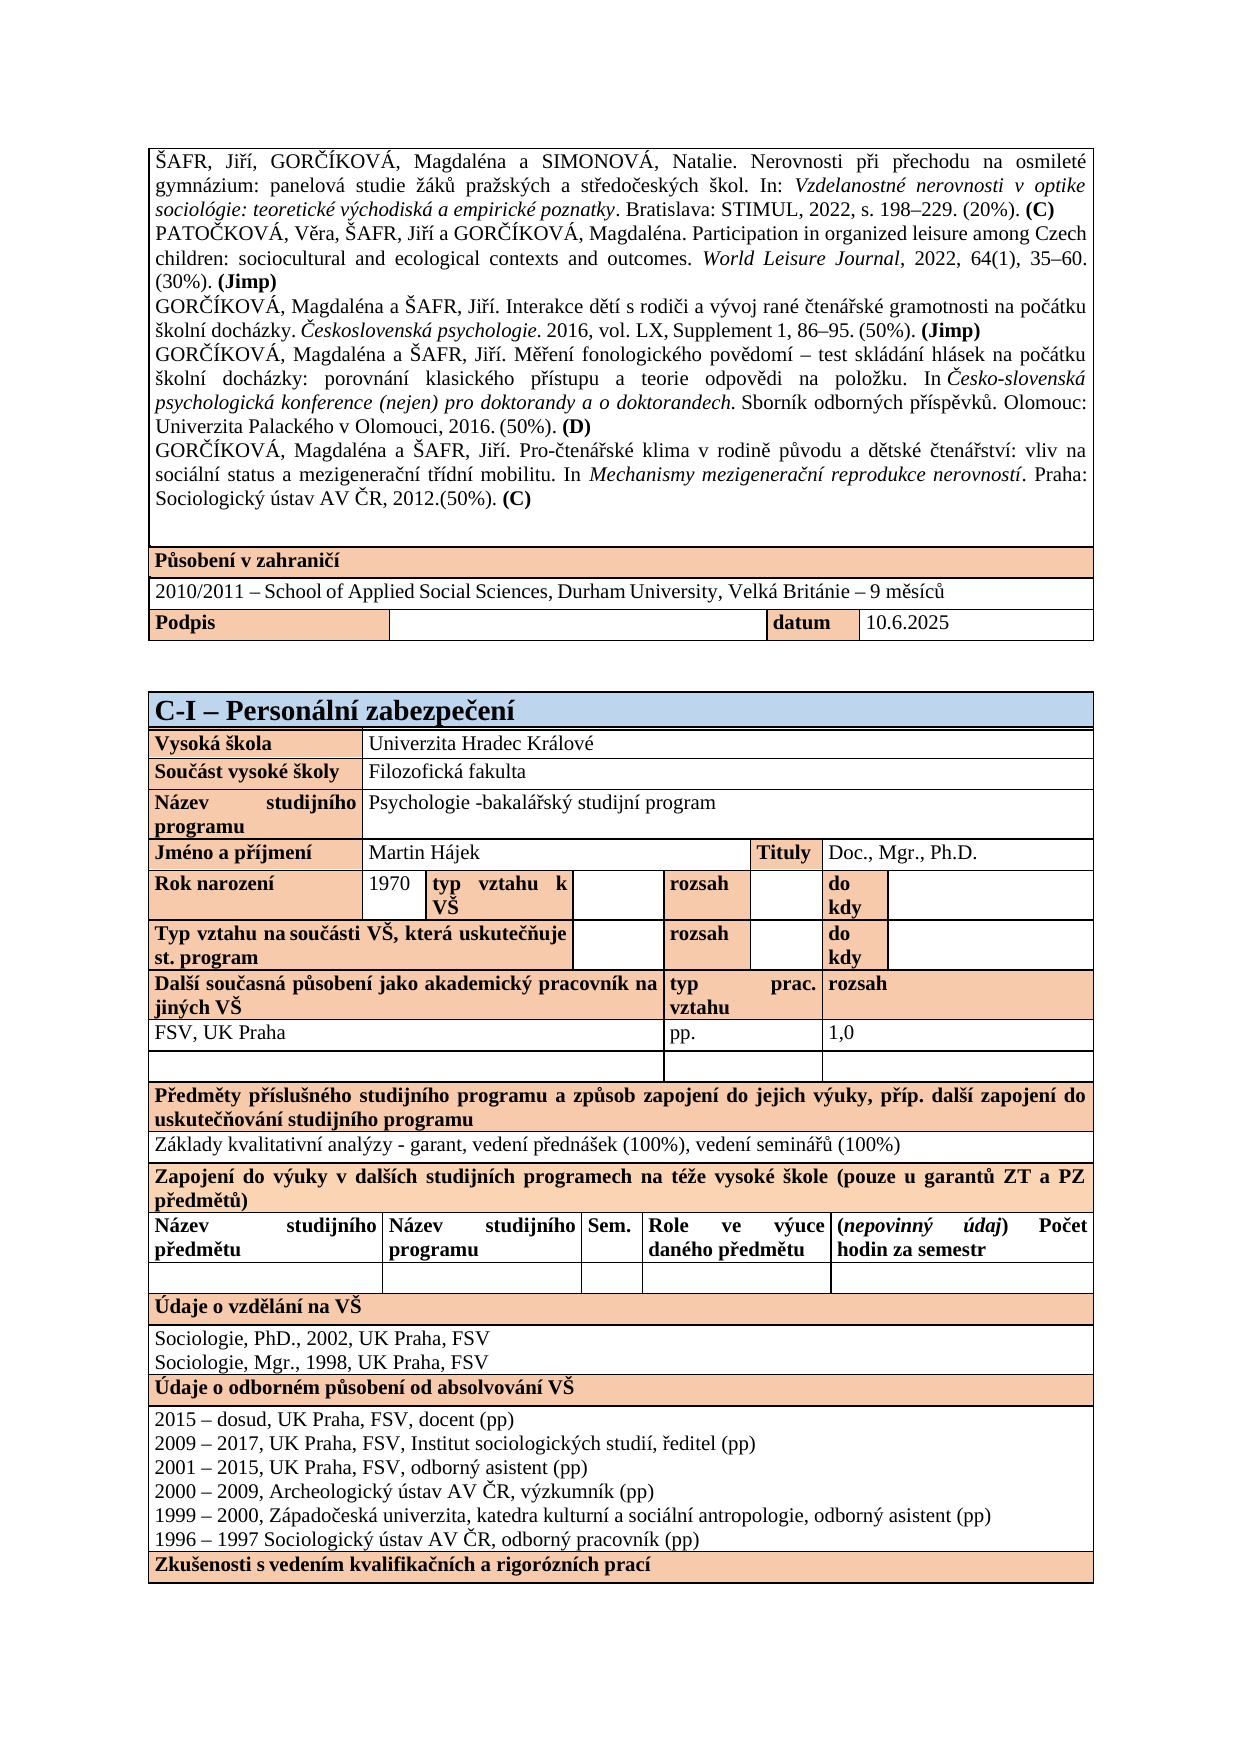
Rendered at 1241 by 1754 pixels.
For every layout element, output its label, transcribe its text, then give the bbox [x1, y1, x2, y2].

table_cell Univerzita Hradec Králové [363, 731, 1093, 757]
table_cell typ vztahu k VŠ [427, 871, 572, 919]
table_cell Zkušenosti s vedením kvalifikačních a rigorózních prací [149, 1552, 1093, 1582]
table_cell [832, 1263, 1093, 1293]
table_cell Součást vysoké školy [149, 759, 362, 789]
table_cell [149, 1263, 382, 1293]
table_cell [643, 1263, 830, 1293]
table_cell typ prac. vztahu [665, 971, 822, 1019]
table_cell (nepovinný údaj) Počet hodin za semestr [832, 1213, 1093, 1261]
table_cell [751, 921, 822, 969]
table_cell Název studijního programu [383, 1213, 581, 1261]
table_cell Role ve výuce daného předmětu [643, 1213, 830, 1261]
table_cell [889, 921, 1093, 969]
table_cell Název studijního programu [149, 790, 362, 838]
table_cell 2015 – dosud, UK Praha, FSV, docent (pp) 2009 – 2017, UK Praha, FSV, Institut sociologických studií, ředitel (pp) 2001 – 2015, UK Praha, FSV, odborný asistent (pp) 2000 – 2009, Archeologický ústav AV ČR, výzkumník (pp) 1999 – 2000, Západočeská univerzita, katedra kulturní a sociální antropologie, odborný asistent (pp) 1996 – 1997 Sociologický ústav AV ČR, odborný pracovník (pp) [149, 1407, 1093, 1551]
table_cell 1970 [363, 871, 425, 919]
table_cell Jméno a příjmení [149, 840, 362, 869]
table_cell Vysoká škola [149, 731, 362, 757]
table_cell [574, 921, 663, 969]
table_cell FSV, UK Praha [149, 1020, 663, 1050]
table_cell Rok narození [149, 871, 362, 919]
table_cell [574, 871, 663, 919]
table_cell Filozofická fakulta [363, 759, 1093, 789]
table_cell [149, 1052, 663, 1081]
table_cell Sociologie, PhD., 2002, UK Praha, FSV Sociologie, Mgr., 1998, UK Praha, FSV [149, 1326, 1093, 1374]
table_cell Název studijního předmětu [149, 1213, 382, 1261]
table_cell ŠAFR, Jiří, GORČÍKOVÁ, Magdaléna a SIMONOVÁ, Natalie. Nerovnosti při přechodu na osmileté gymnázium: panelová studie žáků pražských a středočeských škol. In: Vzdelanostné nerovnosti v optike sociológie: teoretické východiská a empirické poznatky. Bratislava: STIMUL, 2022, s. 198–229. (20%). (C) PATOČKOVÁ, Věra, ŠAFR, Jiří a GORČÍKOVÁ, Magdaléna. Participation in organized leisure among Czech children: sociocultural and ecological contexts and outcomes. World Leisure Journal, 2022, 64(1), 35–60. (30%). (Jimp) GORČÍKOVÁ, Magdaléna a ŠAFR, Jiří. Interakce dětí s rodiči a vývoj rané čtenářské gramotnosti na počátku školní docházky. Československá psychologie. 2016, vol. LX, Supplement 1, 86–95. (50%). (Jimp) GORČÍKOVÁ, Magdaléna a ŠAFR, Jiří. Měření fonologického povědomí – test skládání hlásek na počátku školní docházky: porovnání klasického přístupu a teorie odpovědi na položku. In Česko-slovenská psychologická konference (nejen) pro doktorandy a o doktorandech. Sborník odborných příspěvků. Olomouc: Univerzita Palackého v Olomouci, 2016. (50%). (D) GORČÍKOVÁ, Magdaléna a ŠAFR, Jiří. Pro-čtenářské klima v rodině původu a dětské čtenářství: vliv na sociální status a mezigenerační třídní mobilitu. In Mechanismy mezigenerační reprodukce nerovností. Praha: Sociologický ústav AV ČR, 2012.(50%). (C) [150, 149, 1093, 546]
table_cell datum [768, 610, 859, 640]
table_cell Sem. [582, 1213, 642, 1261]
table_cell Typ vztahu na součásti VŠ, která uskutečňuje st. program [149, 921, 572, 969]
table_cell Doc., Mgr., Ph.D. [823, 840, 1093, 869]
table_cell [665, 1052, 822, 1081]
table_cell Martin Hájek [363, 840, 750, 869]
table_cell Psychologie -bakalářský studijní program [363, 790, 1093, 838]
table_cell [823, 1052, 1093, 1081]
table_cell do kdy [823, 871, 887, 919]
table_cell rozsah [665, 921, 750, 969]
table_cell Údaje o vzdělání na VŠ [149, 1294, 1093, 1324]
table_cell do kdy [823, 921, 887, 969]
table_cell Působení v zahraničí [149, 548, 1093, 577]
table_cell Předměty příslušného studijního programu a způsob zapojení do jejich výuky, příp. další zapojení do uskutečňování studijního programu [149, 1083, 1093, 1131]
table_cell Další současná působení jako akademický pracovník na jiných VŠ [149, 971, 663, 1019]
table_cell rozsah [823, 971, 1093, 1019]
table_cell Údaje o odborném působení od absolvování VŠ [149, 1375, 1093, 1405]
table_cell rozsah [665, 871, 750, 919]
table_cell Zapojení do výuky v dalších studijních programech na téže vysoké škole (pouze u garantů ZT a PZ předmětů) [149, 1164, 1093, 1212]
table_cell [751, 871, 822, 919]
table_cell Základy kvalitativní analýzy - garant, vedení přednášek (100%), vedení seminářů (100%) [149, 1132, 1093, 1162]
table_cell 1,0 [823, 1020, 1093, 1050]
table_cell [390, 610, 766, 640]
table_cell [889, 871, 1093, 919]
table_cell [582, 1263, 642, 1293]
table_header C-I – Personální zabezpečení [149, 693, 1093, 726]
table_cell pp. [665, 1020, 822, 1050]
table_cell Podpis [150, 610, 389, 640]
table_cell 2010/2011 – School of Applied Social Sciences, Durham University, Velká Británie – 9 měsíců [150, 579, 1093, 608]
table_cell 10.6.2025 [860, 610, 1093, 640]
table_cell Tituly [751, 840, 822, 869]
table_cell [383, 1263, 581, 1293]
